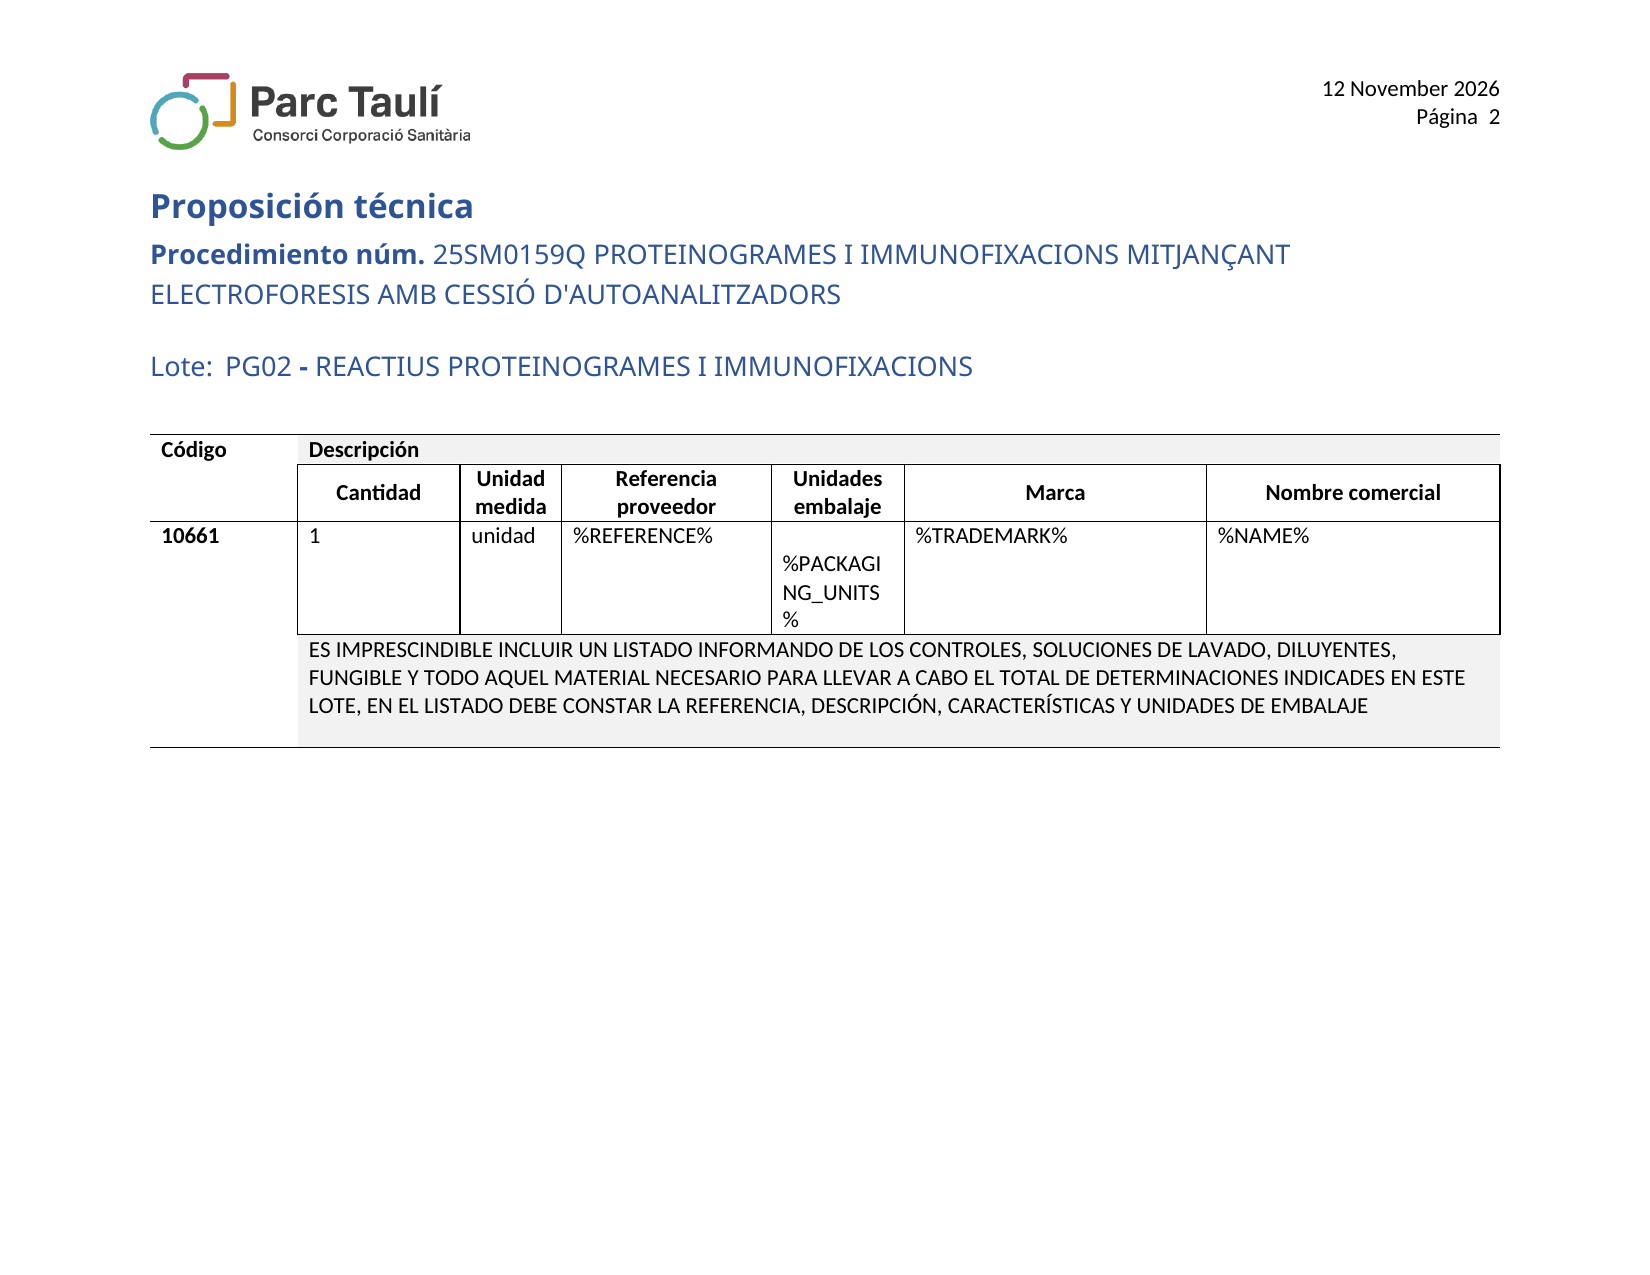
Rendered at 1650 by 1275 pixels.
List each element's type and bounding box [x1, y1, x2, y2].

picture [150, 73, 470, 150]
